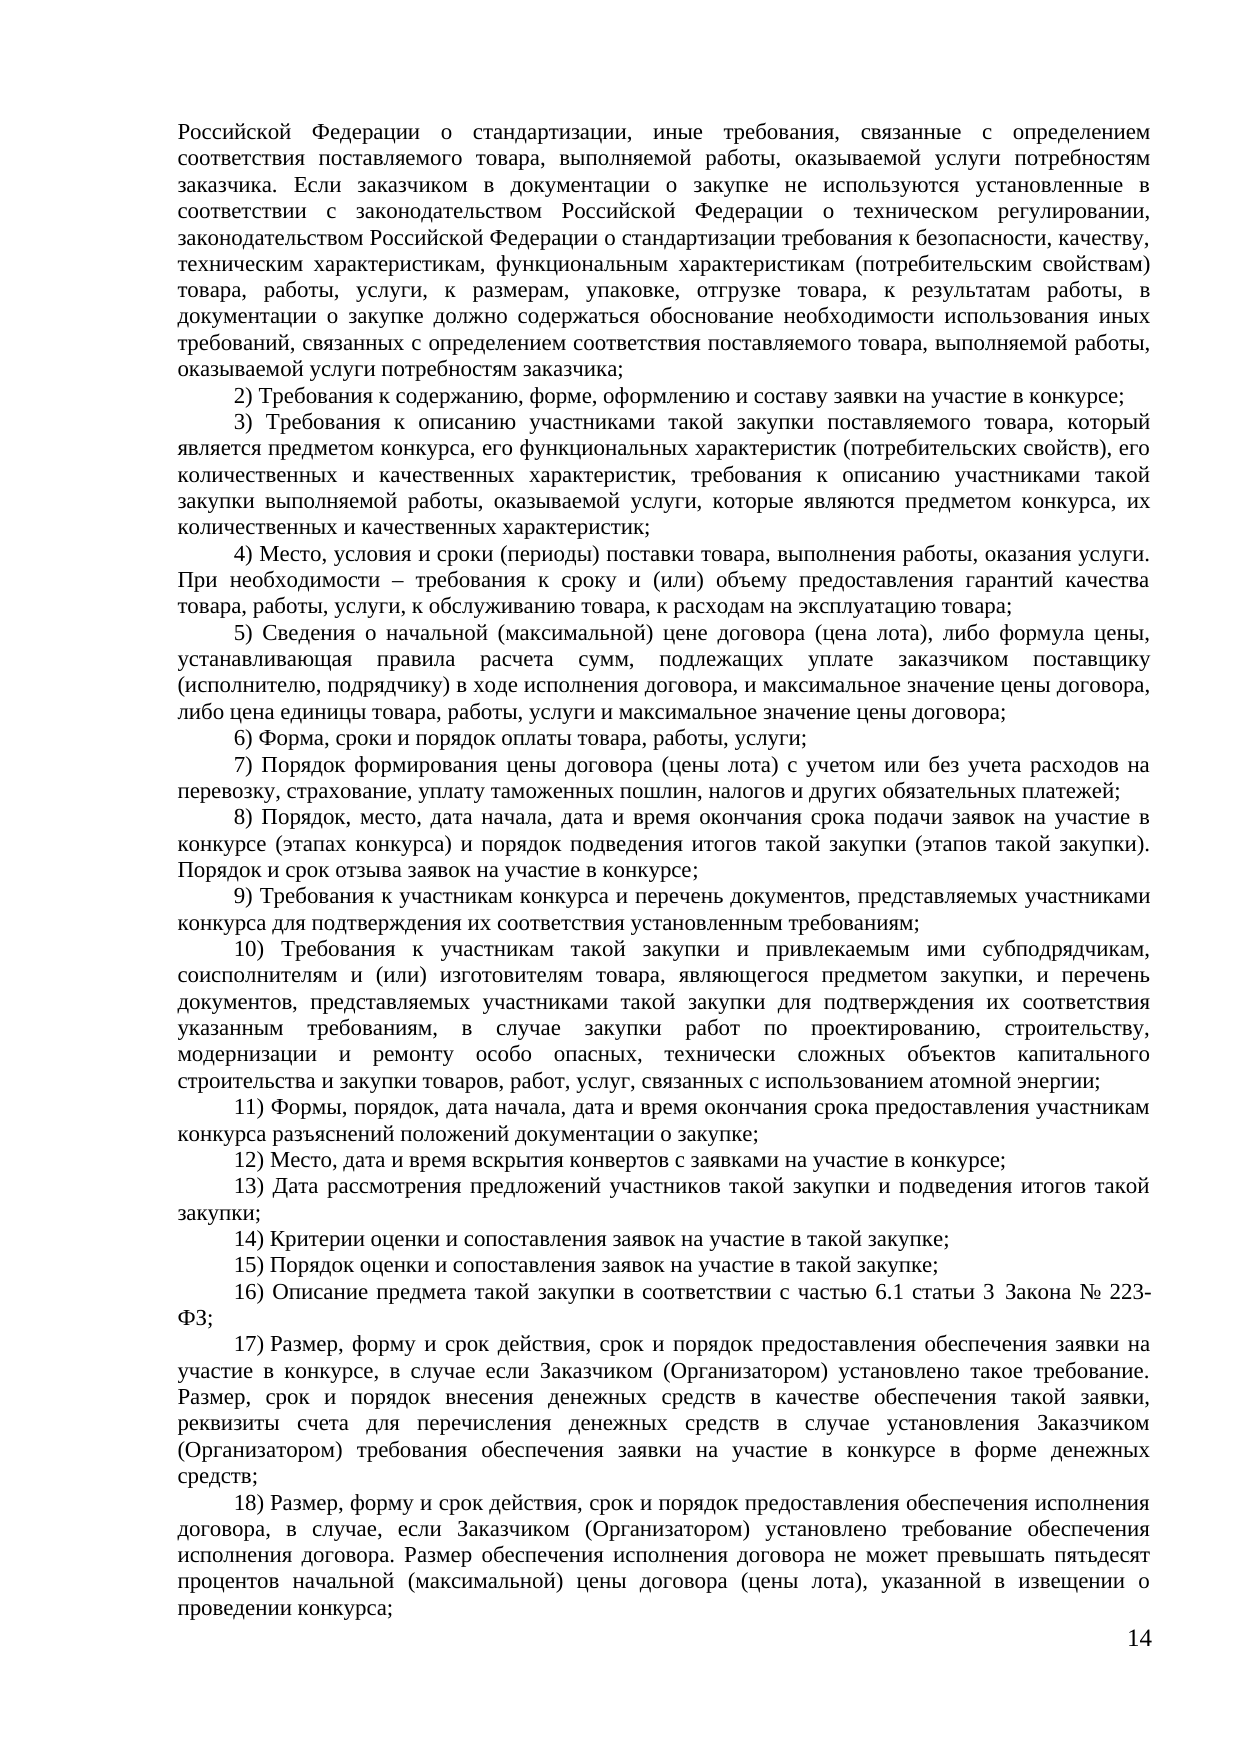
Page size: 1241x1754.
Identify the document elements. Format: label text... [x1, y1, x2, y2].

text 4) Место, условия и сроки (периоды) поставки товара, выполнения работы, оказания услуги. При необходимости – требования к сроку и (или) объему предоставления гарантий качества товара, работы, услуги, к обслуживанию товара, к расходам на эксплуатацию товара; [177, 540, 1152, 619]
text 3) Требования к описанию участниками такой закупки поставляемого товара, который является предметом конкурса, его функциональных характеристик (потребительских свойств), его количественных и качественных характеристик, требования к описанию участниками такой закупки выполняемой работы, оказываемой услуги, которые являются предметом конкурса, их количественных и качественных характеристик; [177, 408, 1152, 540]
text 7) Порядок формирования цены договора (цены лота) с учетом или без учета расходов на перевозку, страхование, уплату таможенных пошлин, налогов и других обязательных платежей; [177, 751, 1152, 803]
text 12) Место, дата и время вскрытия конвертов с заявками на участие в конкурсе; [177, 1146, 1152, 1172]
text 17) Размер, форму и срок действия, срок и порядок предоставления обеспечения заявки на участие в конкурсе, в случае если Заказчиком (Организатором) установлено такое требование. Размер, срок и порядок внесения денежных средств в качестве обеспечения такой заявки, реквизиты счета для перечисления денежных средств в случае установления Заказчиком (Организатором) требования обеспечения заявки на участие в конкурсе в форме денежных средств; [177, 1330, 1152, 1488]
text 11) Формы, порядок, дата начала, дата и время окончания срока предоставления участникам конкурса разъяснений положений документации о закупке; [177, 1093, 1152, 1146]
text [177, 118, 1152, 382]
text 5) Сведения о начальной (максимальной) цене договора (цена лота), либо формула цены, устанавливающая правила расчета сумм, подлежащих уплате заказчиком поставщику (исполнителю, подрядчику) в ходе исполнения договора, и максимальное значение цены договора, либо цена единицы товара, работы, услуги и максимальное значение цены договора; [177, 619, 1152, 724]
text 15) Порядок оценки и сопоставления заявок на участие в такой закупке; [177, 1251, 1152, 1278]
text 16) Описание предмета такой закупки в соответствии с частью 6.1 статьи 3 Закона № 223-ФЗ; [177, 1278, 1152, 1330]
text 8) Порядок, место, дата начала, дата и время окончания срока подачи заявок на участие в конкурсе (этапах конкурса) и порядок подведения итогов такой закупки (этапов такой закупки). Порядок и срок отзыва заявок на участие в конкурсе; [177, 803, 1152, 882]
text 13) Дата рассмотрения предложений участников такой закупки и подведения итогов такой закупки; [177, 1172, 1152, 1225]
text 18) Размер, форму и срок действия, срок и порядок предоставления обеспечения исполнения договора, в случае, если Заказчиком (Организатором) установлено требование обеспечения исполнения договора. Размер обеспечения исполнения договора не может превышать пятьдесят процентов начальной (максимальной) цены договора (цены лота), указанной в извещении о проведении конкурса; [177, 1488, 1152, 1620]
text 14) Критерии оценки и сопоставления заявок на участие в такой закупке; [177, 1225, 1152, 1251]
text 2) Требования к содержанию, форме, оформлению и составу заявки на участие в конкурсе; [177, 382, 1152, 408]
text 6) Форма, сроки и порядок оплаты товара, работы, услуги; [177, 724, 1152, 751]
text 10) Требования к участникам такой закупки и привлекаемым ими субподрядчикам, соисполнителям и (или) изготовителям товара, являющегося предметом закупки, и перечень документов, представляемых участниками такой закупки для подтверждения их соответствия указанным требованиям, в случае закупки работ по проектированию, строительству, модернизации и ремонту особо опасных, технически сложных объектов капитального строительства и закупки товаров, работ, услуг, связанных с использованием атомной энергии; [177, 935, 1152, 1093]
text 9) Требования к участникам конкурса и перечень документов, представляемых участниками конкурса для подтверждения их соответствия установленным требованиям; [177, 882, 1152, 935]
